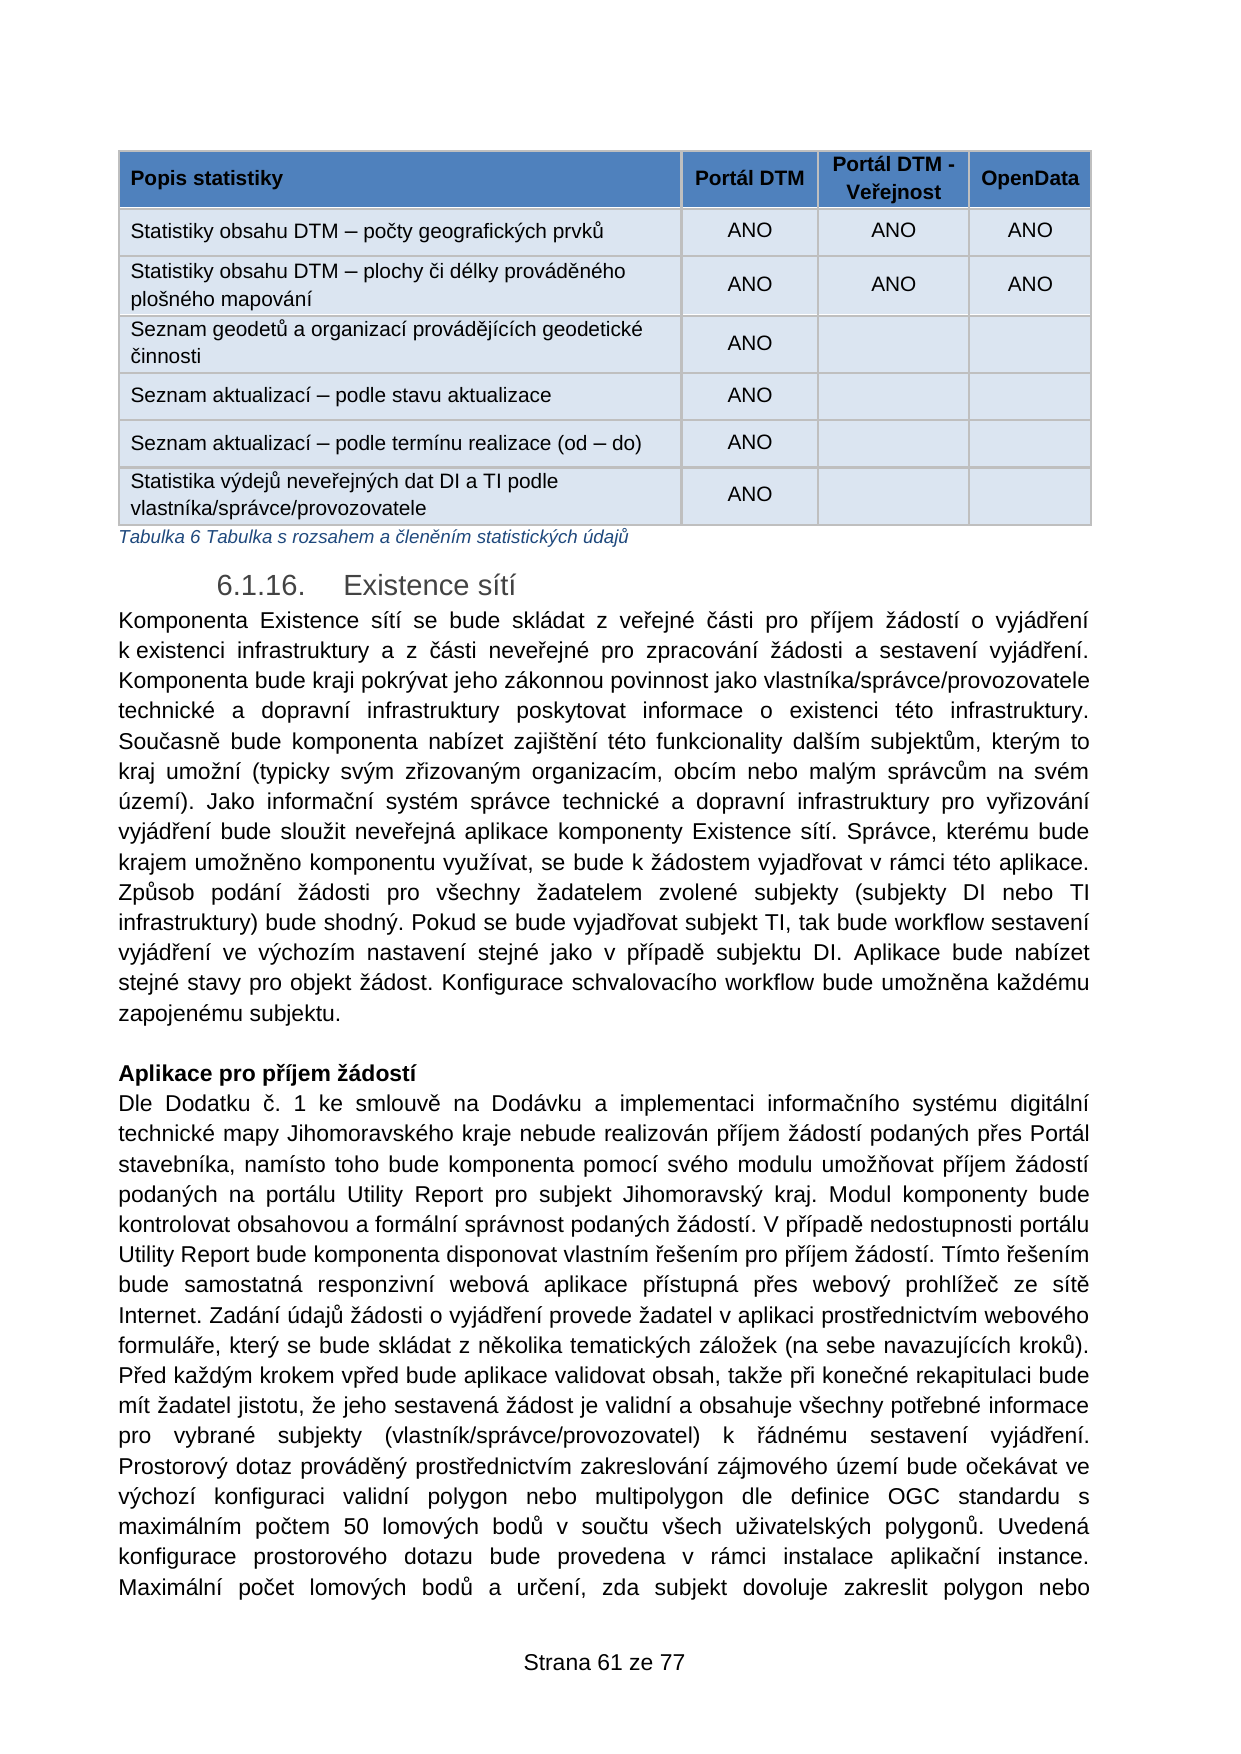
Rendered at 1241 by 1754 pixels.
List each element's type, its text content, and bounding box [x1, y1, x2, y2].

subtitle Existence sítí [306, 568, 1090, 602]
table_cell Seznam aktualizací – podle stavu aktualizace [120, 374, 680, 419]
text Komponenta Existence sítí se bude skládat z veřejné části pro příjem žádostí o vyjádření k existenci infrastruktury a z části neveřejné pro zpracování žádosti a sestavení vyjádření. Komponenta bude kraji pokrývat jeho zákonnou povinnost jako vlastníka/správce/provozovatele technické a dopravní infrastruktury poskytovat informace o existenci této infrastruktury. Současně bude komponenta nabízet zajištění této funkcionality dalším subjektům, kterým to kraj umožní (typicky svým zřizovaným organizacím, obcím nebo malým správcům na svém území). Jako informační systém správce technické a dopravní infrastruktury pro vyřizování vyjádření bude sloužit neveřejná aplikace komponenty Existence sítí. Správce, kterému bude krajem umožněno komponentu využívat, se bude k žádostem vyjadřovat v rámci této aplikace. Způsob podání žádosti pro všechny žadatelem zvolené subjekty (subjekty DI nebo TI infrastruktury) bude shodný. Pokud se bude vyjadřovat subjekt TI, tak bude workflow sestavení vyjádření ve výchozím nastavení stejné jako v případě subjektu DI. Aplikace bude nabízet stejné stavy pro objekt žádost. Konfigurace schvalovacího workflow bude umožněna každému zapojenému subjektu. [118, 607, 1090, 1026]
table_cell Seznam geodetů a organizací provádějících geodetické činnosti [120, 317, 680, 372]
table_header OpenData [970, 152, 1090, 207]
table_cell ANO [683, 257, 817, 314]
table_cell Seznam aktualizací – podle termínu realizace (od – do) [120, 421, 680, 466]
table_cell ANO [683, 317, 817, 372]
table_cell ANO [819, 257, 968, 314]
table_cell ANO [970, 257, 1090, 314]
table_header Popis statistiky [120, 152, 680, 207]
table_cell ANO [683, 421, 817, 466]
table_cell ANO [683, 374, 817, 419]
table_cell ANO [683, 469, 817, 524]
table_cell ANO [819, 210, 968, 255]
table_header Portál DTM - Veřejnost [819, 152, 968, 207]
table_cell [970, 317, 1090, 372]
table_cell [819, 317, 968, 372]
table_header Portál DTM [683, 152, 817, 207]
table_cell [970, 374, 1090, 419]
table_cell [970, 469, 1090, 524]
table_cell Statistiky obsahu DTM – plochy či délky prováděného plošného mapování [120, 257, 680, 314]
table_cell [819, 374, 968, 419]
text Aplikace pro příjem žádostí [118, 1060, 1090, 1086]
table_cell ANO [970, 210, 1090, 255]
table_cell Statistiky obsahu DTM – počty geografických prvků [120, 210, 680, 255]
table_cell ANO [683, 210, 817, 255]
text Tabulka 6 Tabulka s rozsahem a členěním statistických údajů [118, 526, 1090, 547]
table_cell Statistika výdejů neveřejných dat DI a TI podle vlastníka/správce/provozovatele [120, 469, 680, 524]
table_cell [819, 421, 968, 466]
table_cell [970, 421, 1090, 466]
table_cell [819, 469, 968, 524]
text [118, 1090, 1090, 1600]
